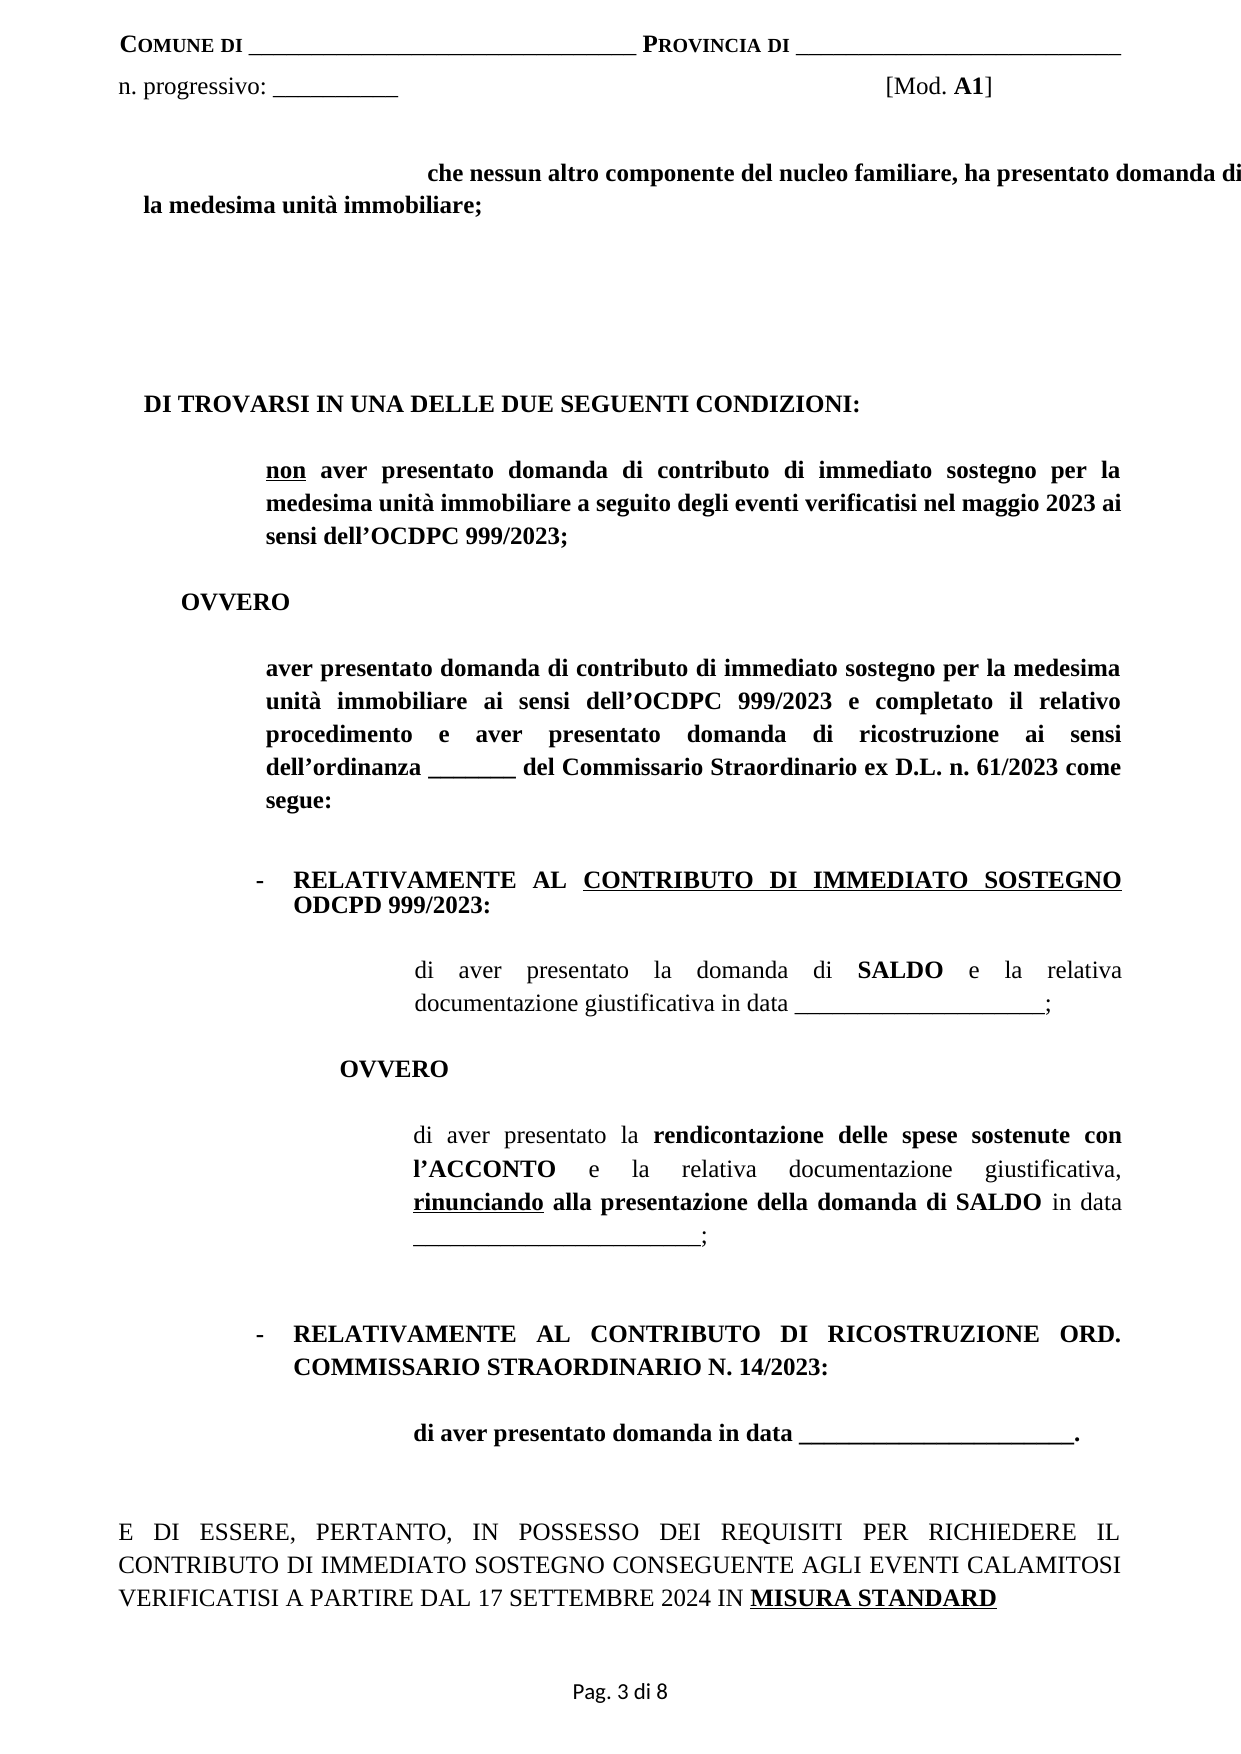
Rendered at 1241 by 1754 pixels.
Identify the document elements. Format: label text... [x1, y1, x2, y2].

list OVVERO [181, 587, 1122, 616]
list RELATIVAMENTE AL CONTRIBUTO DI RICOSTRUZIONE ORD. COMMISSARIO STRAORDINARIO N. 14/2023: [256, 1319, 1122, 1381]
list  di aver presentato domanda in data ______________________. [283, 1418, 1122, 1447]
list  di aver presentato la domanda di SALDO e la relativa documentazione giustificativa in data ____________________; [339, 956, 1122, 1017]
list  non aver presentato domanda di contributo di immediato sostegno per la medesima unità immobiliare a seguito degli eventi verificatisi nel maggio 2023 ai sensi dell’OCDPC 999/2023; [181, 455, 1122, 549]
text E DI ESSERE, PERTANTO, IN POSSESSO DEI REQUISITI PER RICHIEDERE IL CONTRIBUTO DI IMMEDIATO SOSTEGNO CONSEGUENTE AGLI EVENTI CALAMITOSI VERIFICATISI A PARTIRE DAL 17 SETTEMBRE 2024 IN MISURA STANDARD [118, 1517, 1122, 1612]
list  di aver presentato la rendicontazione delle spese sostenute con l’ACCONTO e la relativa documentazione giustificativa, rinunciando alla presentazione della domanda di SALDO in data _______________________; [329, 1121, 1122, 1248]
text  DI TROVARSI IN UNA DELLE DUE SEGUENTI CONDIZIONI: [118, 389, 1122, 417]
text  che nessun altro componente del nucleo familiare, ha presentato domanda di contributo per la medesima unità immobiliare; [118, 158, 1122, 219]
list  aver presentato domanda di contributo di immediato sostegno per la medesima unità immobiliare ai sensi dell’OCDPC 999/2023 e completato il relativo procedimento e aver presentato domanda di ricostruzione ai sensi dell’ordinanza _______ del Commissario Straordinario ex D.L. n. 61/2023 come segue: [181, 653, 1122, 814]
list OVVERO [329, 1054, 1122, 1083]
list RELATIVAMENTE AL CONTRIBUTO DI IMMEDIATO SOSTEGNO ODCPD 999/2023: [256, 868, 1122, 918]
